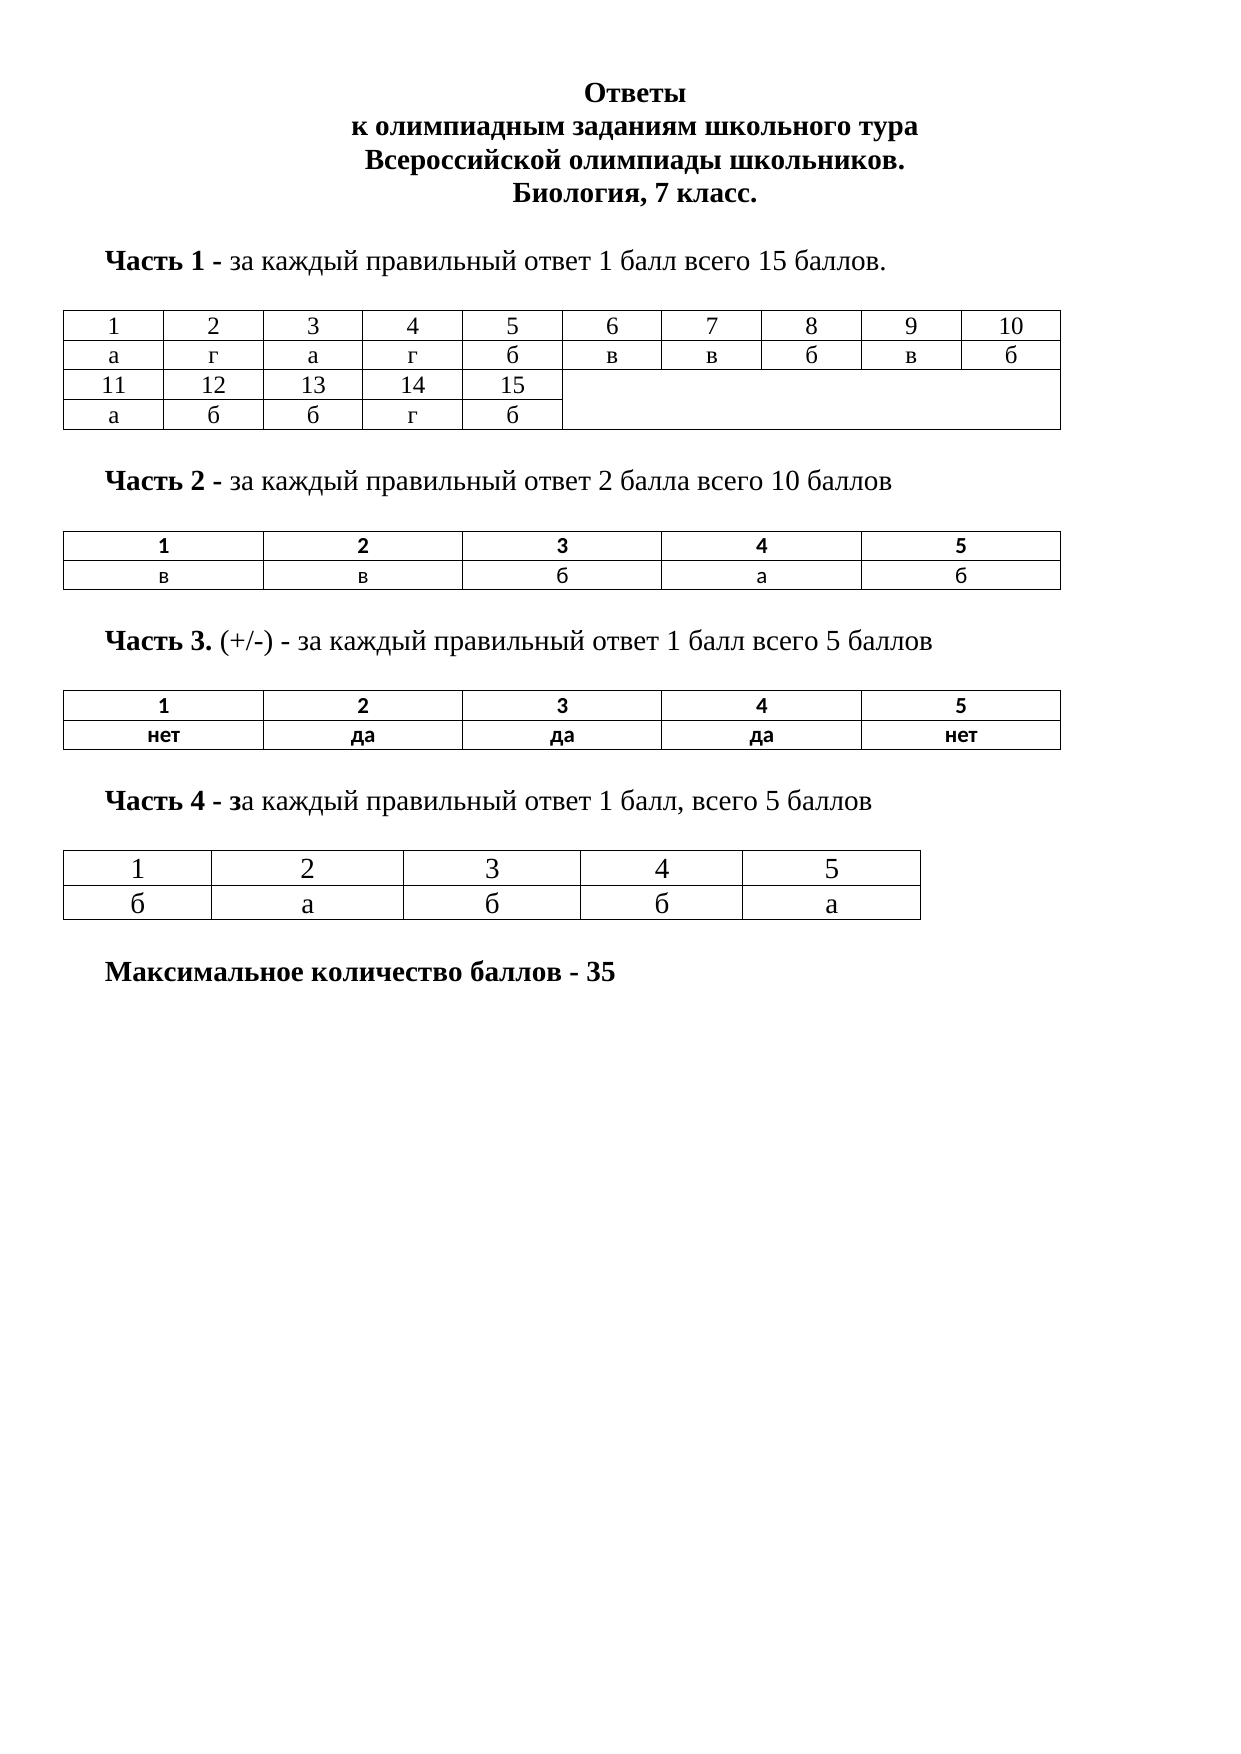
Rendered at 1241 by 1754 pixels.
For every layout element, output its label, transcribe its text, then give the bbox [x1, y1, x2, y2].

table_header 1 [64, 311, 163, 339]
table_header 5 [862, 532, 1060, 560]
table_cell б [463, 561, 661, 589]
text Биология, 7 класс. [104, 176, 1165, 209]
table_cell да [264, 721, 462, 748]
table_header 2 [212, 851, 403, 885]
table_cell б [264, 400, 362, 429]
text Часть 2 - за каждый правильный ответ 2 балла всего 10 баллов [104, 463, 1165, 497]
table_cell г [164, 341, 263, 369]
table_header 2 [264, 691, 462, 719]
text Ответы [104, 75, 1165, 108]
table_cell б [463, 341, 562, 369]
table_header 2 [264, 532, 462, 560]
table_cell в [563, 341, 661, 369]
table_cell б [862, 561, 1060, 589]
table_header 4 [662, 532, 861, 560]
table_cell нет [64, 721, 263, 748]
table_header 3 [404, 851, 580, 885]
table_header 5 [743, 851, 920, 885]
table_cell б [962, 341, 1060, 369]
table_cell б [581, 886, 742, 919]
table_cell 13 [264, 370, 362, 399]
text Часть 3. (+/-) - за каждый правильный ответ 1 балл всего 5 баллов [104, 623, 1165, 657]
text Максимальное количество баллов - 35 [104, 954, 1165, 987]
table_cell 15 [463, 370, 562, 399]
table_cell а [64, 400, 163, 429]
table_cell в [662, 341, 761, 369]
table_cell 11 [64, 370, 163, 399]
text Часть 1 - за каждый правильный ответ 1 балл всего 15 баллов. [104, 243, 1165, 276]
table_header 6 [563, 311, 661, 339]
table_cell нет [862, 721, 1060, 748]
table_cell г [363, 341, 462, 369]
table_header 3 [463, 532, 661, 560]
table_header 5 [862, 691, 1060, 719]
table_cell б [64, 886, 211, 919]
table_header 3 [264, 311, 362, 339]
table_cell г [363, 400, 462, 429]
table_header 2 [164, 311, 263, 339]
table_cell а [743, 886, 920, 919]
table_cell б [164, 400, 263, 429]
table_header 1 [64, 851, 211, 885]
table_cell б [404, 886, 580, 919]
table_cell в [64, 561, 263, 589]
table_cell б [463, 400, 562, 429]
table_cell да [463, 721, 661, 748]
table_cell 12 [164, 370, 263, 399]
text Часть 4 - за каждый правильный ответ 1 балл, всего 5 баллов [104, 783, 1165, 817]
text Всероссийской олимпиады школьников. [104, 142, 1165, 176]
table_cell б [762, 341, 861, 369]
table_header 9 [862, 311, 961, 339]
table_cell в [264, 561, 462, 589]
table_cell да [662, 721, 861, 748]
text к олимпиадным заданиям школьного тура [104, 108, 1165, 142]
table_cell а [212, 886, 403, 919]
table_cell а [264, 341, 362, 369]
table_cell а [662, 561, 861, 589]
table_cell [563, 370, 1060, 429]
table_header 5 [463, 311, 562, 339]
table_cell а [64, 341, 163, 369]
table_header 10 [962, 311, 1060, 339]
table_cell 14 [363, 370, 462, 399]
table_header 8 [762, 311, 861, 339]
table_header 7 [662, 311, 761, 339]
table_cell в [862, 341, 961, 369]
table_header 1 [64, 532, 263, 560]
table_header 4 [581, 851, 742, 885]
table_header 4 [363, 311, 462, 339]
table_header 1 [64, 691, 263, 719]
table_header 3 [463, 691, 661, 719]
table_header 4 [662, 691, 861, 719]
